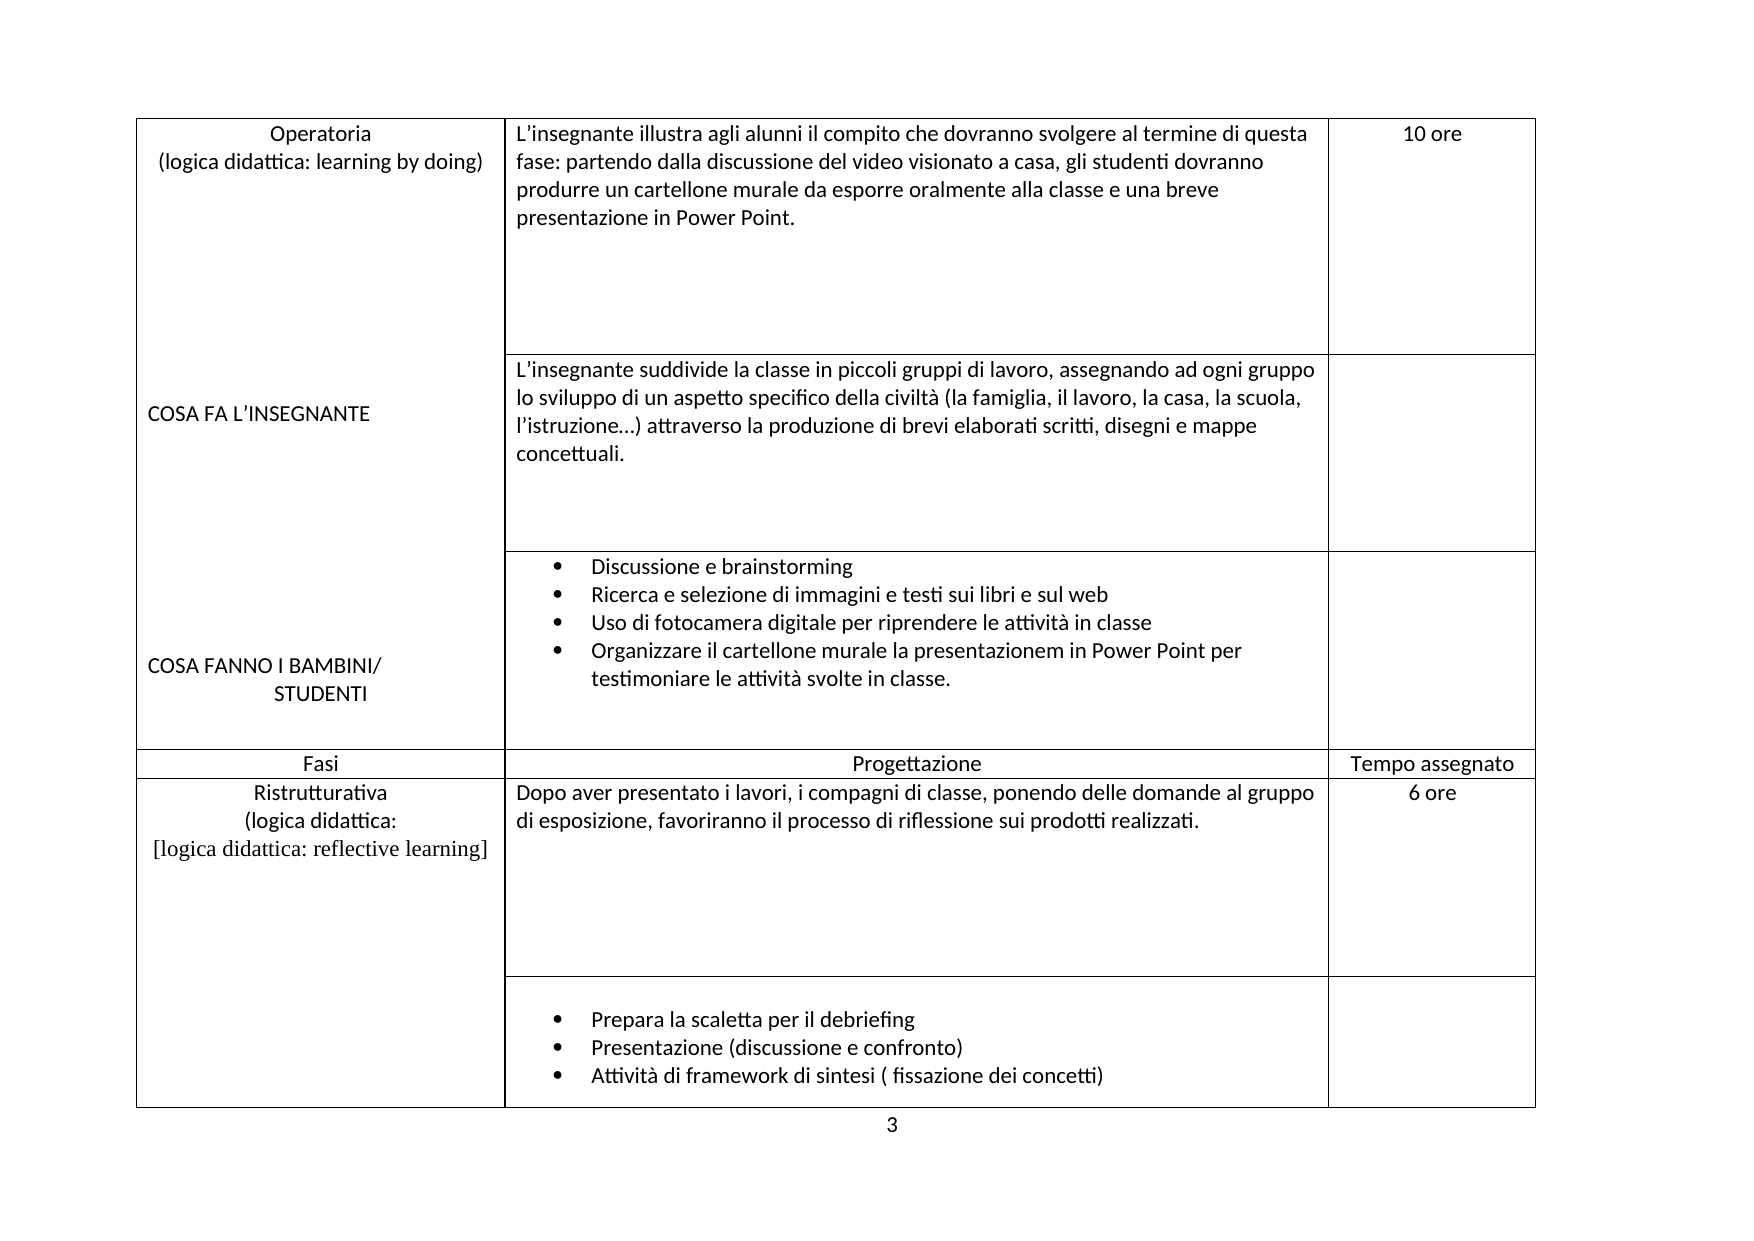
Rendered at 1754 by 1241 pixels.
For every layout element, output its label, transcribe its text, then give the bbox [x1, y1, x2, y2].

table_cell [506, 977, 1328, 1107]
table_cell [1329, 977, 1535, 1107]
table_cell L’insegnante illustra agli alunni il compito che dovranno svolgere al termine di questa fase: partendo dalla discussione del video visionato a casa, gli studenti dovranno produrre un cartellone murale da esporre oralmente alla classe e una breve presentazione in Power Point. [506, 119, 1328, 354]
table_cell L’insegnante suddivide la classe in piccoli gruppi di lavoro, assegnando ad ogni gruppo lo sviluppo di un aspetto specifico della civiltà (la famiglia, il lavoro, la casa, la scuola, l’istruzione…) attraverso la produzione di brevi elaborati scritti, disegni e mappe concettuali. [506, 355, 1328, 551]
table_cell Tempo assegnato [1329, 750, 1535, 777]
table_cell Dopo aver presentato i lavori, i compagni di classe, ponendo delle domande al gruppo di esposizione, favoriranno il processo di riflessione sui prodotti realizzati. [506, 779, 1328, 976]
table_cell [1329, 355, 1535, 551]
table_cell Ristrutturativa (logica didattica: [logica didattica: reflective learning] COSA FA L’INSEGNANTE COSA FANNO I BAMBINI/ STUDENTI [137, 779, 504, 1107]
table_cell Operatoria (logica didattica: learning by doing) COSA FA L’INSEGNANTE COSA FANNO I BAMBINI/ STUDENTI [137, 119, 504, 748]
table_cell [1329, 552, 1535, 748]
table_cell 10 ore [1329, 119, 1535, 354]
table_cell Fasi [137, 750, 504, 777]
table_cell Progettazione [506, 750, 1328, 777]
table_cell 6 ore [1329, 779, 1535, 976]
table_cell Discussione e brainstorming Ricerca e selezione di immagini e testi sui libri e sul web Uso di fotocamera digitale per riprendere le attività in classe Organizzare il cartellone murale la presentazionem in Power Point per testimoniare le attività svolte in classe. [506, 552, 1328, 748]
